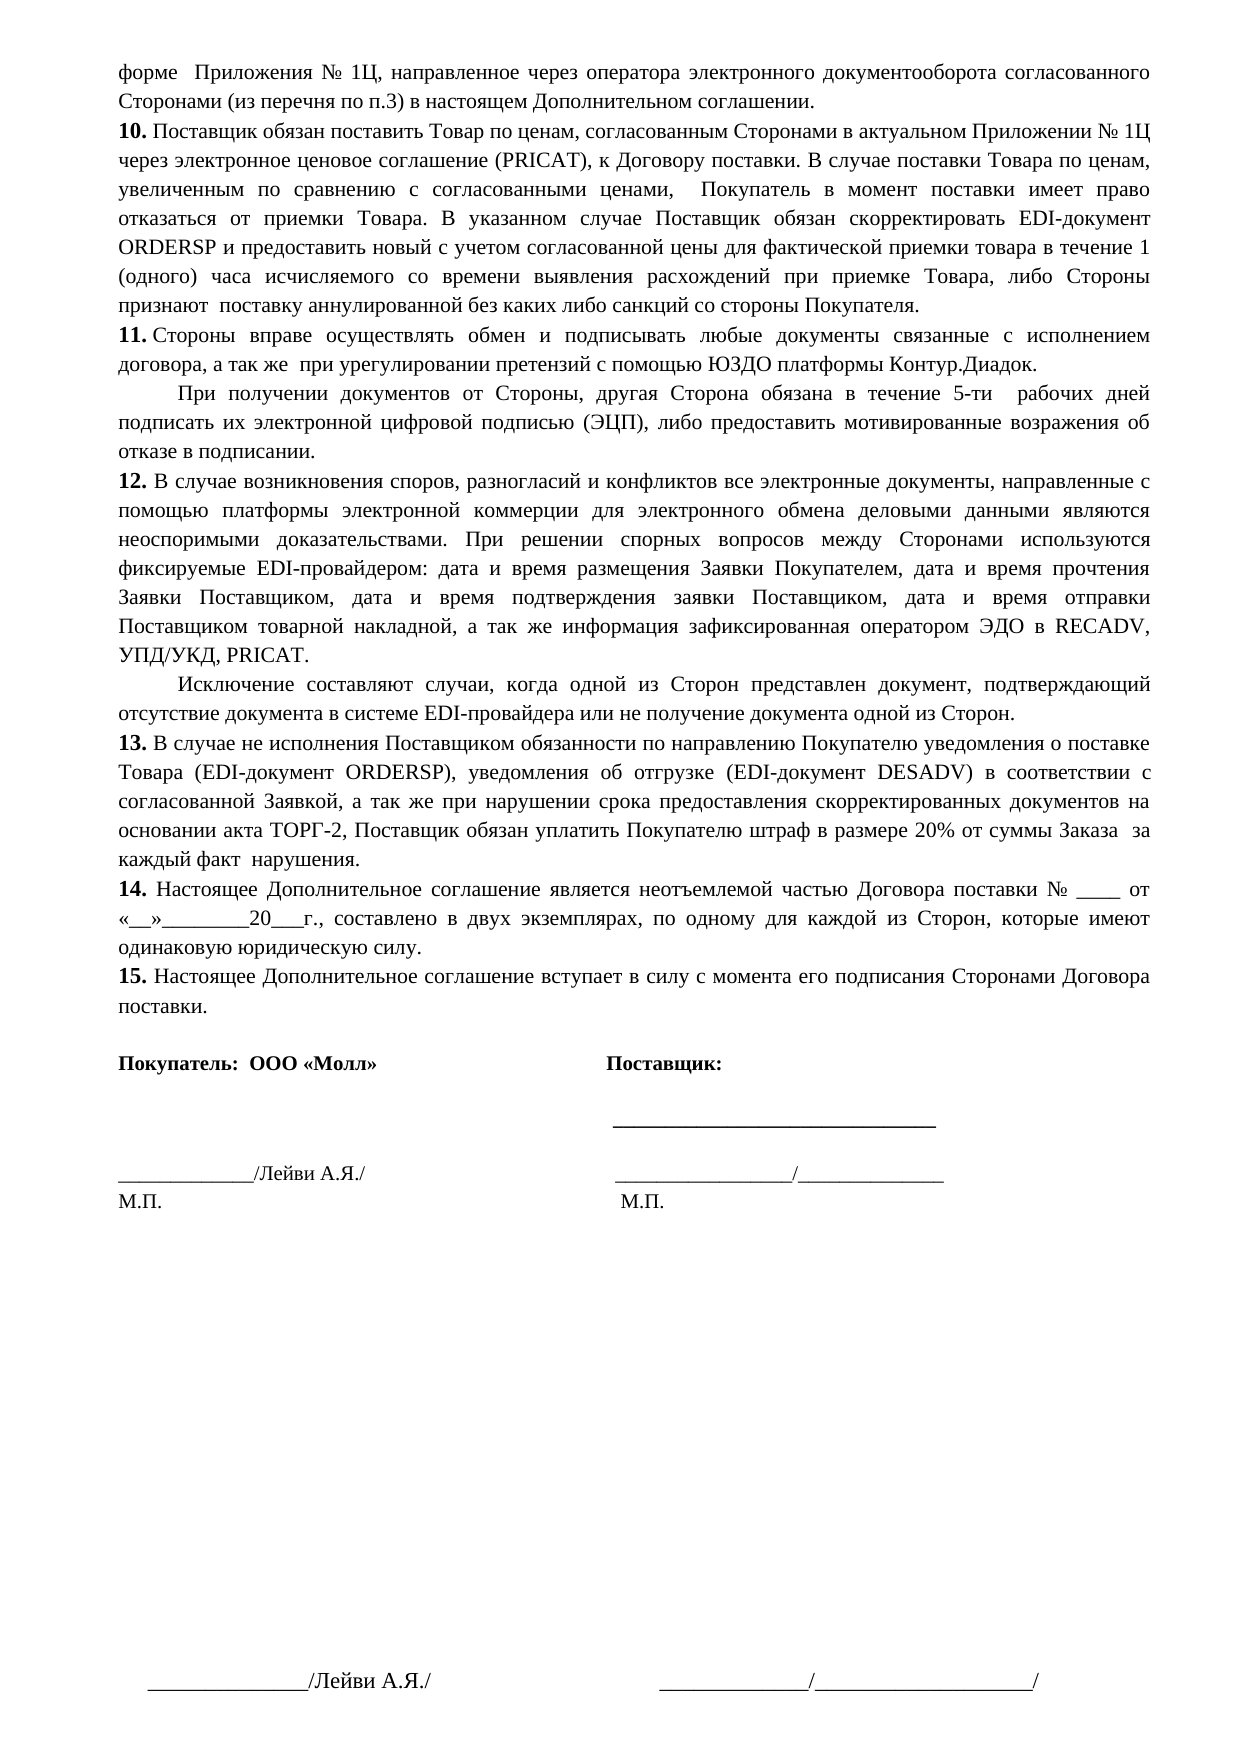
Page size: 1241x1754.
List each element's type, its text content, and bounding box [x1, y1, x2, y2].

text 10. Поставщик обязан поставить Товар по ценам, согласованным Сторонами в актуальном Приложении № 1Ц через электронное ценовое соглашение (PRICAT), к Договору поставки. В случае поставки Товара по ценам, увеличенным по сравнению с согласованными ценами, Покупатель в момент поставки имеет право отказаться от приемки Товара. В указанном случае Поставщик обязан скорректировать EDI-документ ORDERSP и предоставить новый с учетом согласованной цены для фактической приемки товара в течение 1 (одного) часа исчисляемого со времени выявления расхождений при приемке Товара, либо Стороны признают поставку аннулированной без каких либо санкций со стороны Покупателя. [118, 117, 1152, 317]
list При получении документов от Стороны, другая Сторона обязана в течение 5-ти рабочих дней подписать их электронной цифровой подписью (ЭЦП), либо предоставить мотивированные возражения об отказе в подписании. [118, 380, 1152, 463]
text 14. Настоящее Дополнительное соглашение является неотъемлемой частью Договора поставки № ____ от «__»________20___г., составлено в двух экземплярах, по одному для каждой из Сторон, которые имеют одинаковую юридическую силу. [118, 874, 1152, 959]
text _____________/Лейви А.Я./ _________________/______________ [118, 1161, 1152, 1185]
list Исключение составляют случаи, когда одной из Сторон представлен документ, подтверждающий отсутствие документа в системе EDI-провайдера или не получение документа одной из Сторон. [118, 671, 1152, 725]
text _______________________________ [118, 1106, 1152, 1130]
text Покупатель: ООО «Молл» Поставщик: [118, 1051, 1152, 1075]
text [118, 59, 1152, 113]
list 13. В случае не исполнения Поставщиком обязанности по направлению Покупателю уведомления о поставке Товара (EDI-документ ORDERSP), уведомления об отгрузке (EDI-документ DESADV) в соответствии с согласованной Заявкой, а так же при нарушении срока предоставления скорректированных документов на основании акта ТОРГ-2, Поставщик обязан уплатить Покупателю штраф в размере 20% от суммы Заказа за каждый факт нарушения. [118, 729, 1152, 871]
text 15. Настоящее Дополнительное соглашение вступает в силу с момента его подписания Сторонами Договора поставки. [118, 963, 1152, 1018]
text М.П. М.П. [118, 1189, 1152, 1213]
list 12. В случае возникновения споров, разногласий и конфликтов все электронные документы, направленные с помощью платформы электронной коммерции для электронного обмена деловыми данными являются неоспоримыми доказательствами. При решении спорных вопросов между Сторонами используются фиксируемые EDI-провайдером: дата и время размещения Заявки Покупателем, дата и время прочтения Заявки Поставщиком, дата и время подтверждения заявки Поставщиком, дата и время отправки Поставщиком товарной накладной, а так же информация зафиксированная оператором ЭДО в RECADV, УПД/УКД, PRICAT. [118, 467, 1152, 667]
list 11. Стороны вправе осуществлять обмен и подписывать любые документы связанные с исполнением договора, а так же при урегулировании претензий с помощью ЮЗДО платформы Контур.Диадок. [118, 321, 1152, 376]
